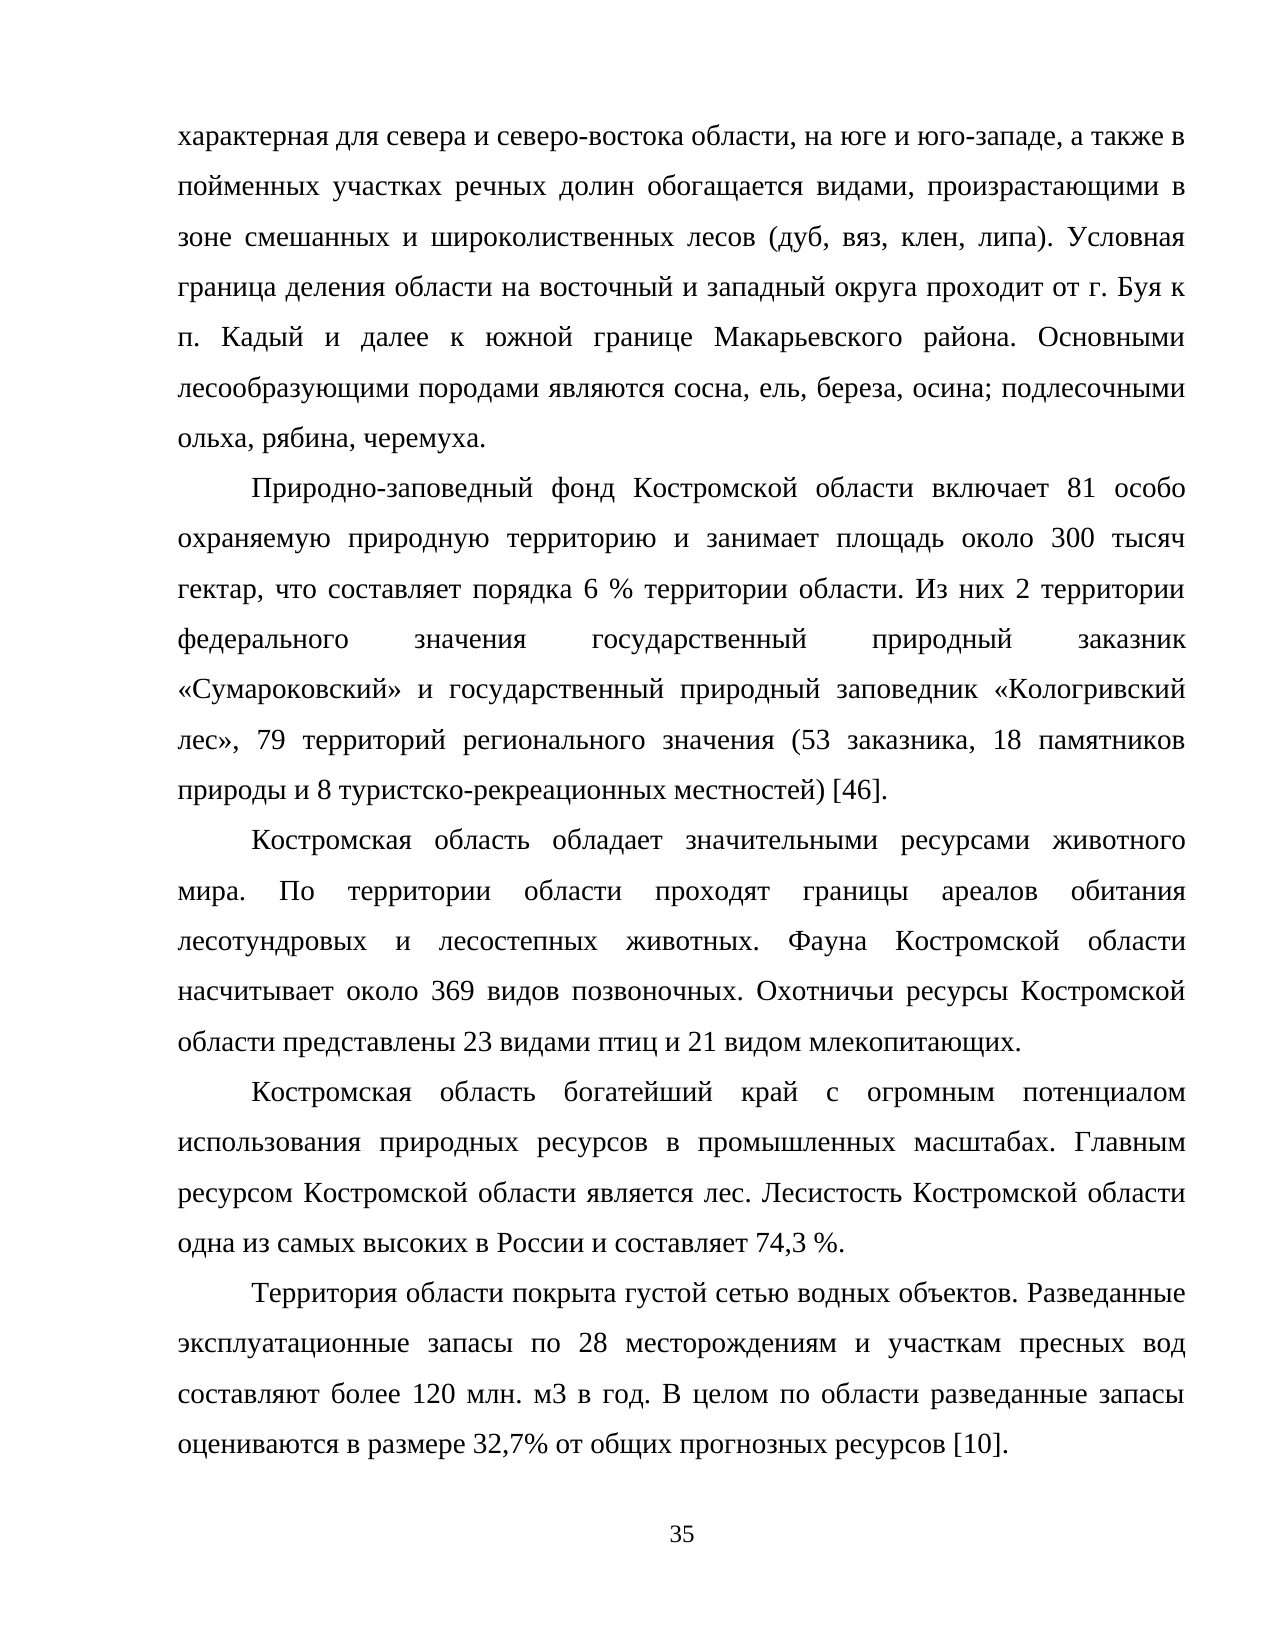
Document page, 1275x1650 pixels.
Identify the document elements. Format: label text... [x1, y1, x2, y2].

text Природно-заповедный фонд Костромской области включает 81 особо охраняемую природную территорию и занимает площадь около 300 тысяч гектар, что составляет порядка 6 % территории области. Из них 2 территории федерального значения государственный природный заказник «Сумароковский» и государственный природный заповедник «Кологривский лес», 79 территорий регионального значения (53 заказника, 18 памятников природы и 8 туристско-рекреационных местностей) [46]. [177, 470, 1186, 806]
text Костромская область обладает значительными ресурсами животного мира. По территории области проходят границы ареалов обитания лесотундровых и лесостепных животных. Фауна Костромской области насчитывает около 369 видов позвоночных. Охотничьи ресурсы Костромской области представлены 23 видами птиц и 21 видом млекопитающих. [177, 822, 1186, 1057]
text Костромская область богатейший край с огромным потенциалом использования природных ресурсов в промышленных масштабах. Главным ресурсом Костромской области является лес. Лесистость Костромской области одна из самых высоких в России и составляет 74,3 %. [177, 1074, 1186, 1258]
text Территория области покрыта густой сетью водных объектов. Разведанные эксплуатационные запасы по 28 месторождениям и участкам пресных вод составляют более 120 млн. м3 в год. В целом по области разведанные запасы оцениваются в размере 32,7% от общих прогнозных ресурсов [10]. [177, 1275, 1186, 1460]
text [177, 118, 1186, 453]
